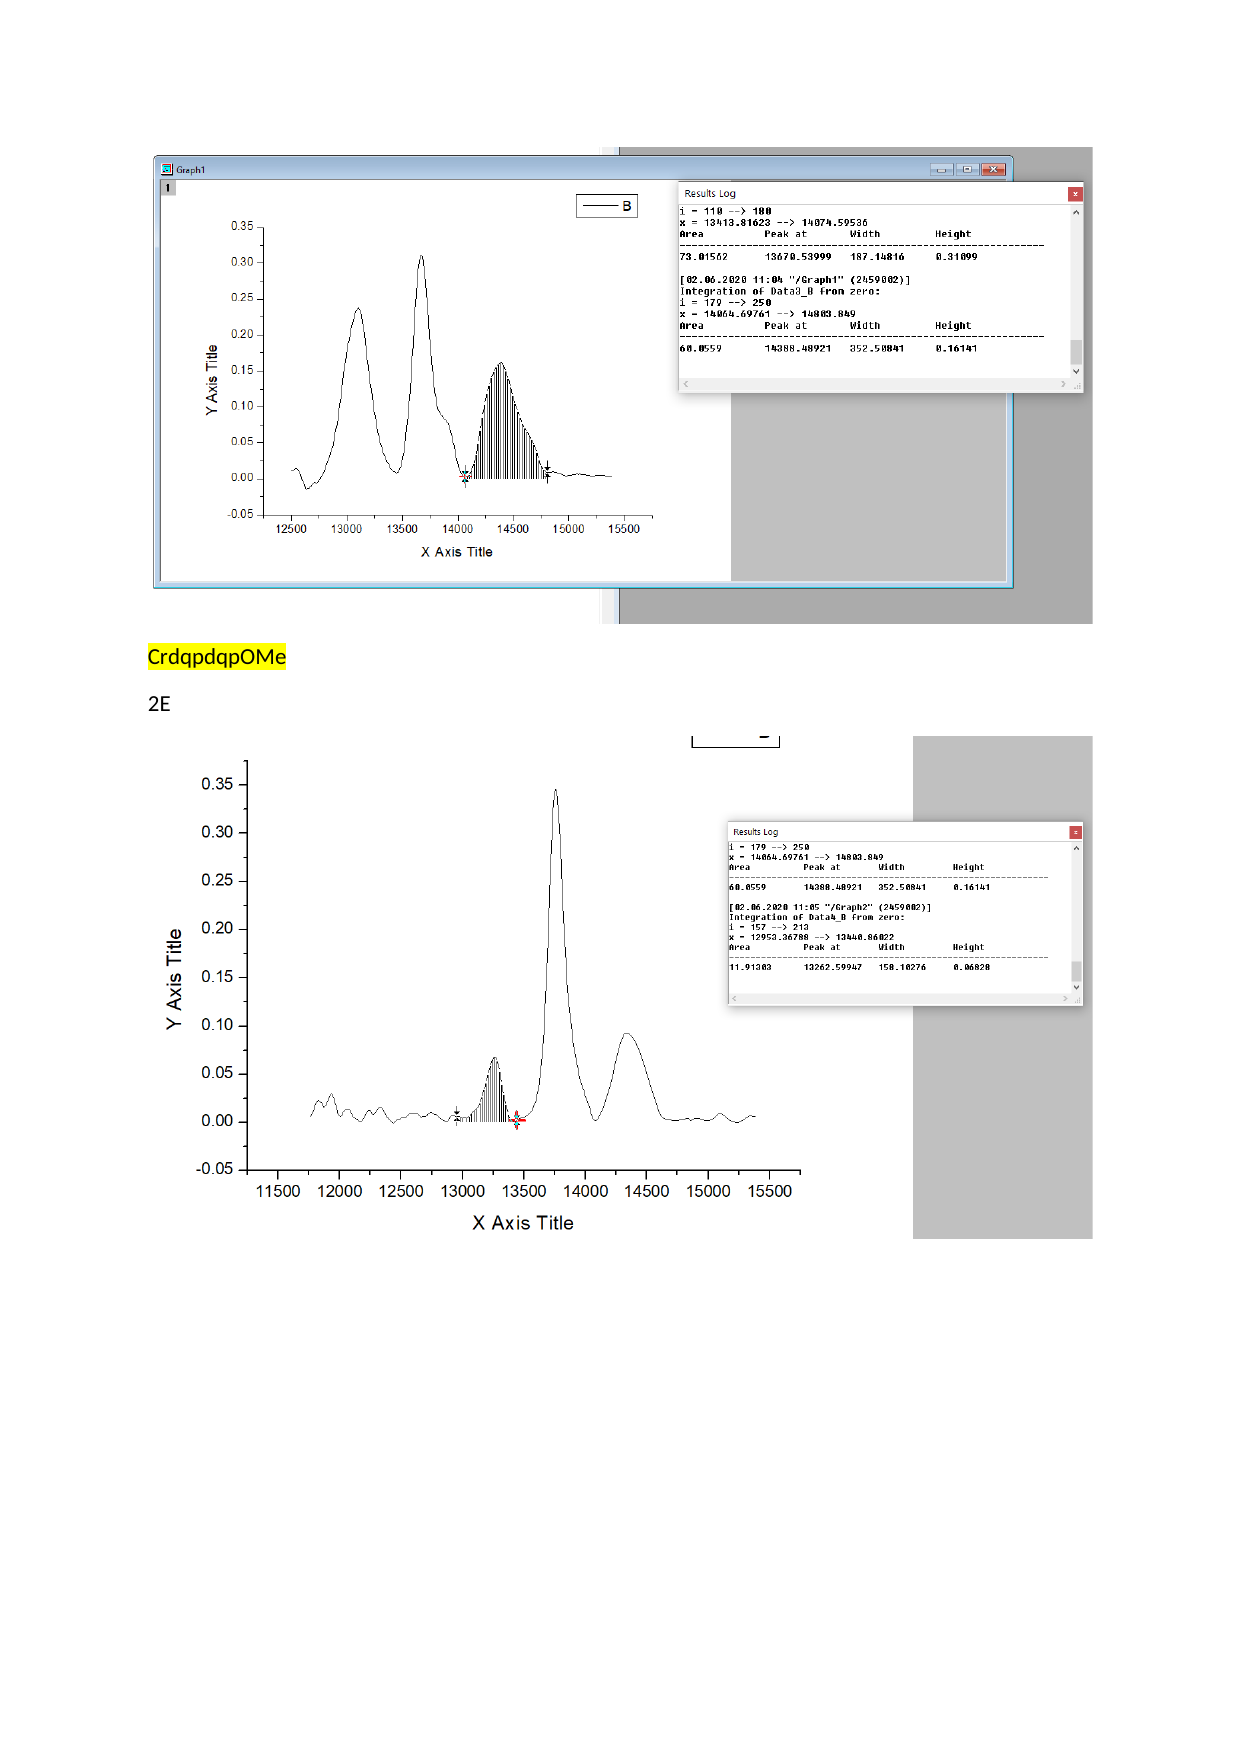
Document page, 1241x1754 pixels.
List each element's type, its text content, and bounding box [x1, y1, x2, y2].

text CrdqpdqpOMe [148, 642, 1093, 670]
picture [147, 736, 1093, 1239]
picture [147, 147, 1093, 624]
text 2E [148, 689, 1093, 717]
